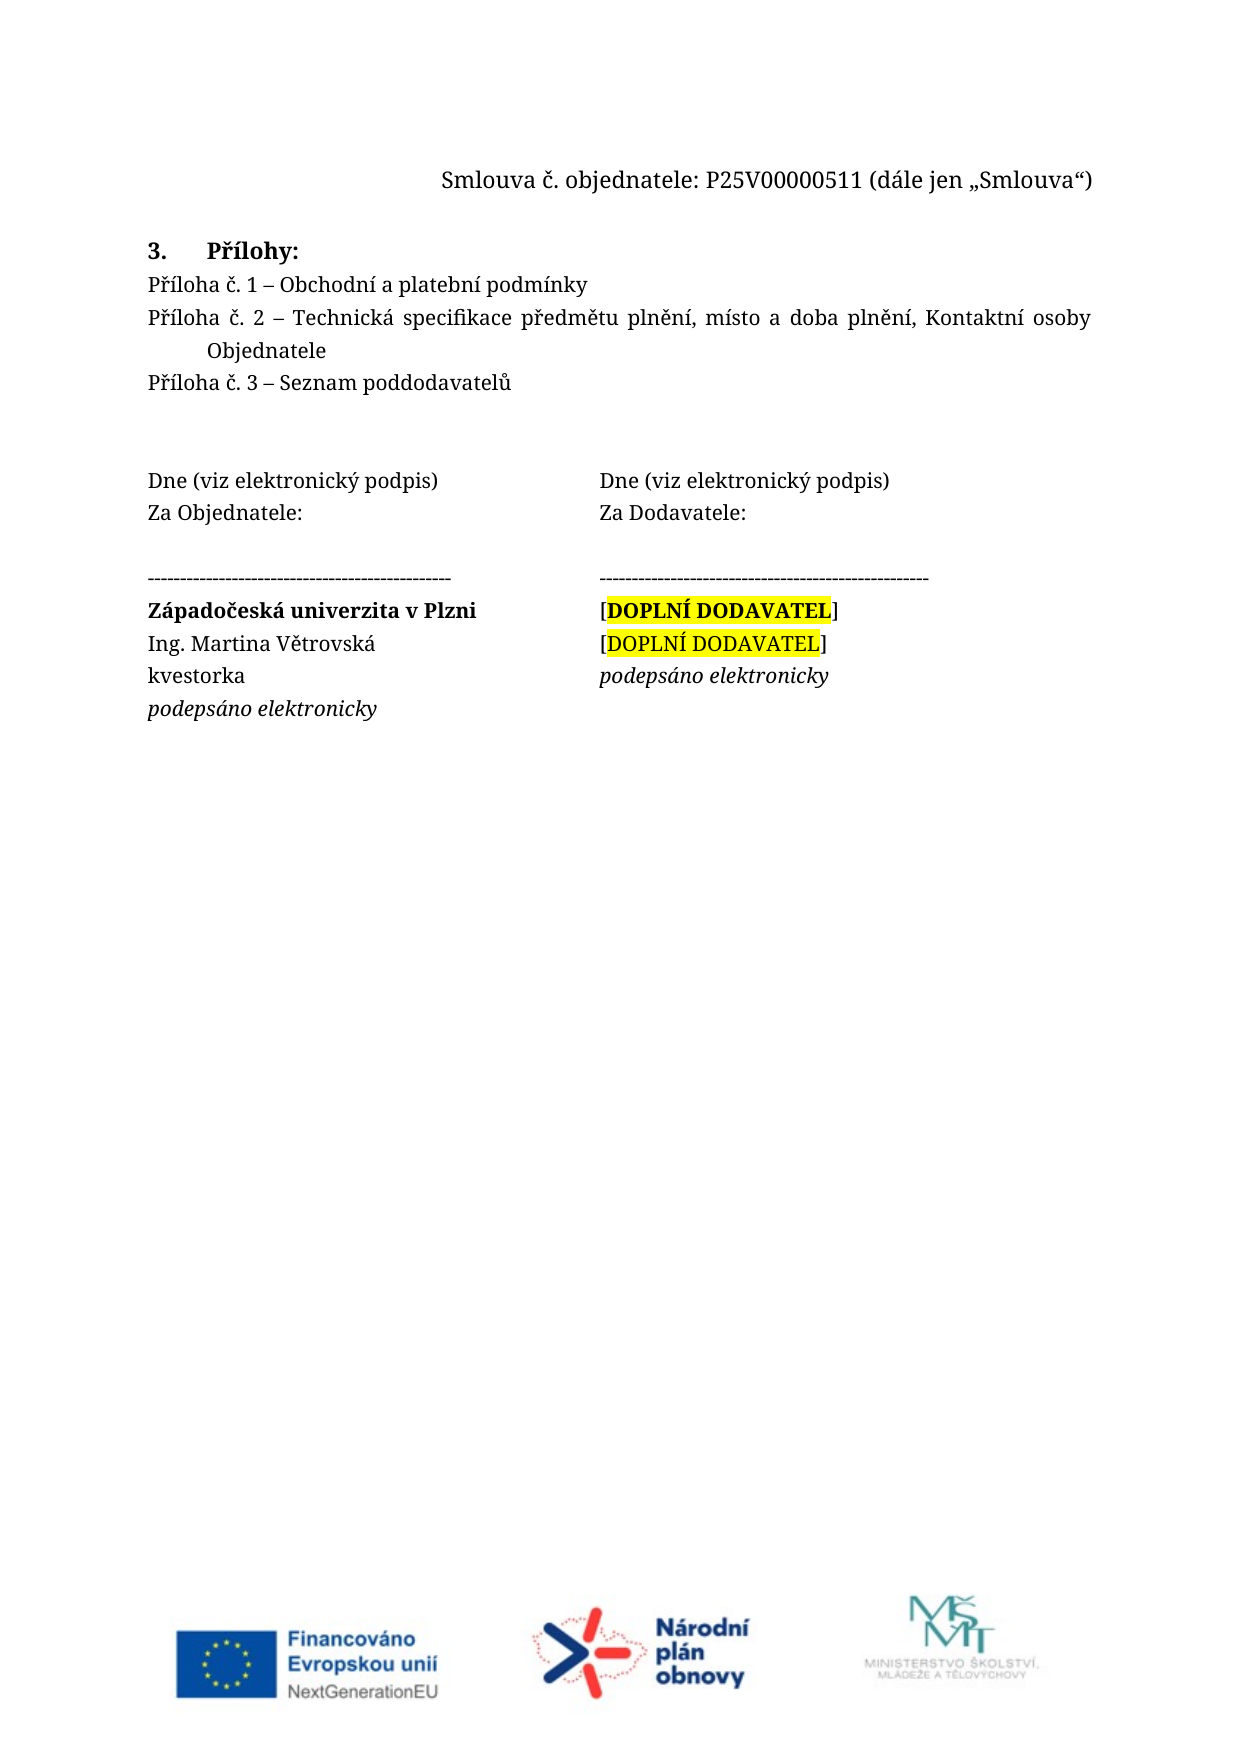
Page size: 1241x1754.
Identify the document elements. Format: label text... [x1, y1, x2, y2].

text Příloha č. 3 – Seznam poddodavatelů [148, 368, 1093, 397]
picture [147, 1548, 1093, 1726]
text Příloha č. 1 – Obchodní a platební podmínky [148, 271, 1093, 299]
list Přílohy: [148, 234, 1093, 266]
text Příloha č. 2 – Technická specifikace předmětu plnění, místo a doba plnění, Kontaktní osoby Objednatele [148, 303, 1093, 364]
table_header Dne (viz elektronický podpis) Za Objednatele: ----------------------------------------------- Západočeská univerzita v Plzni Ing. Martina Větrovská kvestorka podepsáno elektronicky [136, 466, 588, 726]
table_header Dne (viz elektronický podpis) Za Dodavatele: --------------------------------------------------- [DOPLNÍ DODAVATEL] [DOPLNÍ DODAVATEL] podepsáno elektronicky [588, 466, 1040, 726]
